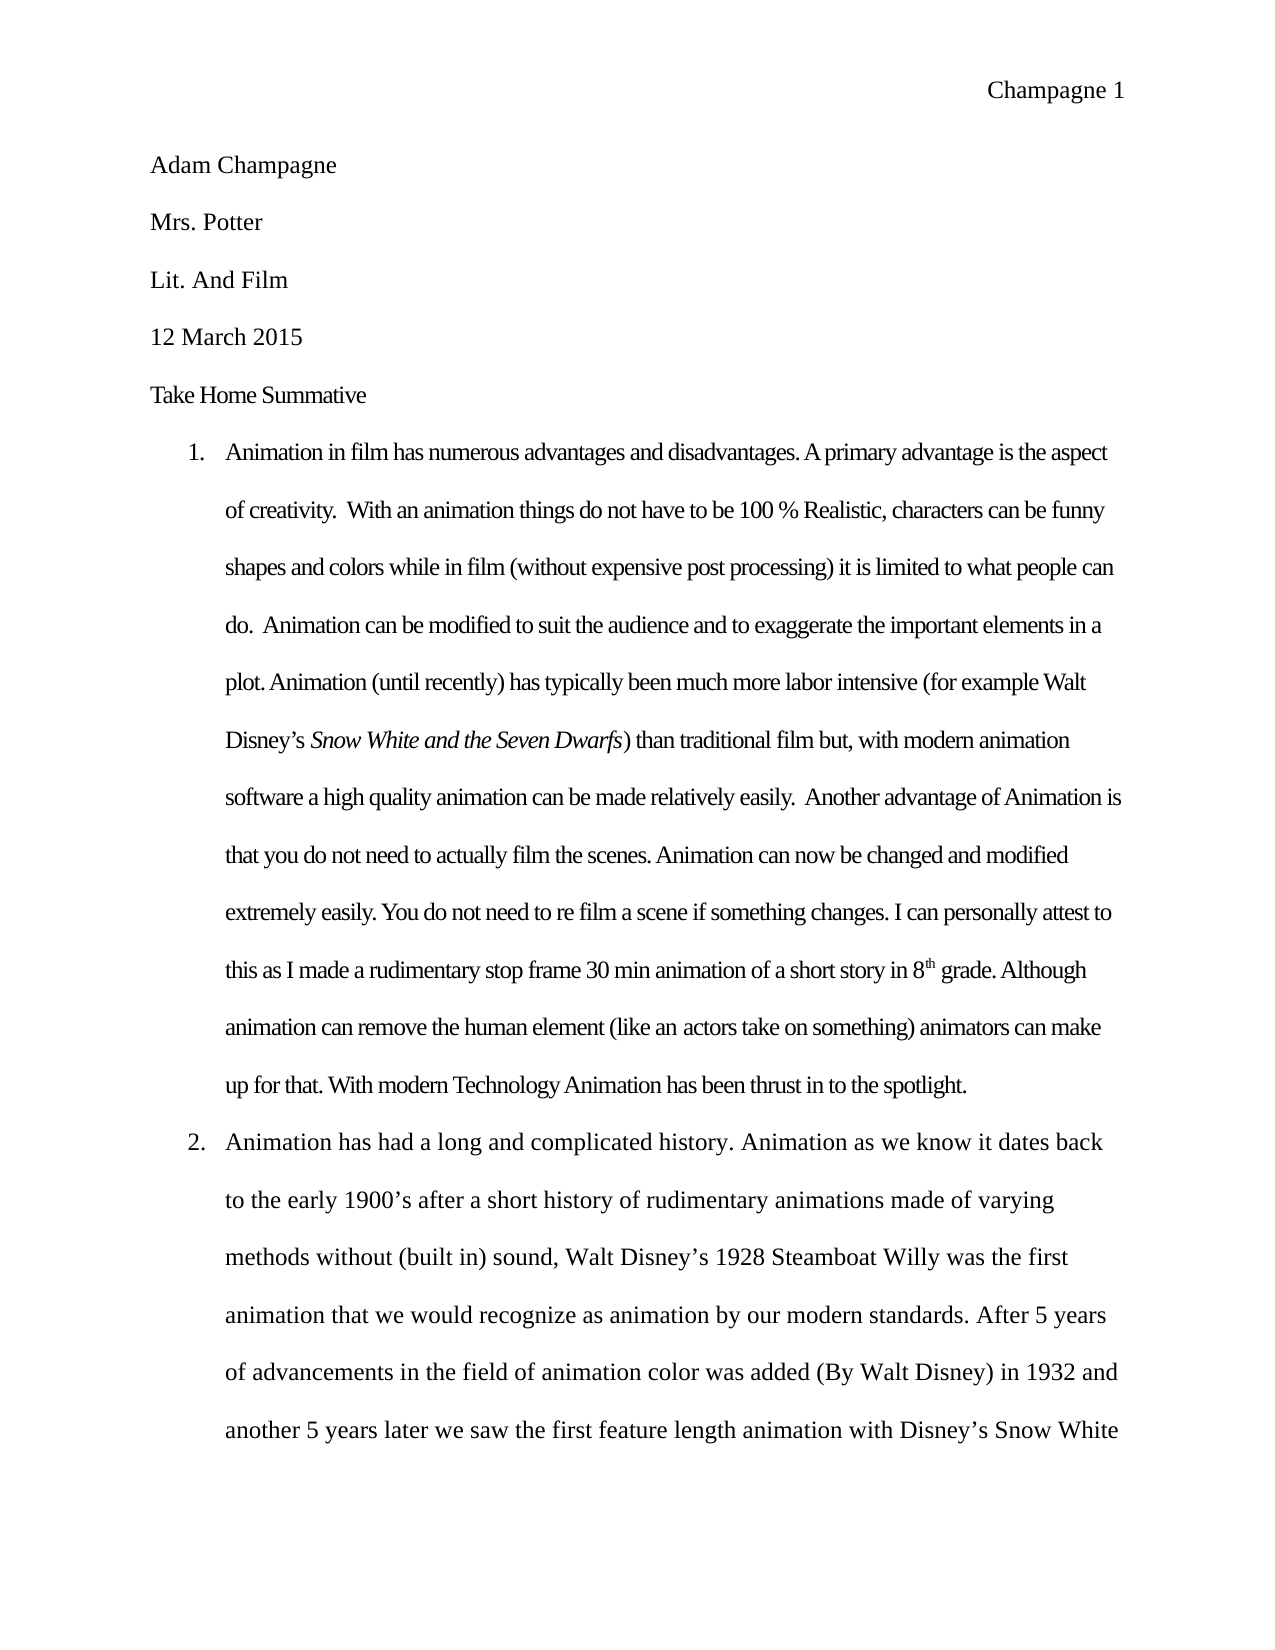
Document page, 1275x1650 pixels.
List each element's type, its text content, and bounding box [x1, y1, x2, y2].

title Animation in film has numerous advantages and disadvantages. A primary advantage is the aspect of creativity. With an animation things do not have to be 100 % Realistic, characters can be funny shapes and colors while in film (without expensive post processing) it is limited to what people can do. Animation can be modified to suit the audience and to exaggerate the important elements in a plot. Animation (until recently) has typically been much more labor intensive (for example Walt Disney’s Snow White and the Seven Dwarfs) than traditional film but, with modern animation software a high quality animation can be made relatively easily. Another advantage of Animation is that you do not need to actually film the scenes. Animation can now be changed and modified extremely easily. You do not need to re film a scene if something changes. I can personally attest to this as I made a rudimentary stop frame 30 min animation of a short story in 8th grade. Although animation can remove the human element (like an actors take on something) animators can make up for that. With modern Technology Animation has been thrust in to the spotlight. [187, 437, 1125, 1099]
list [187, 1127, 1125, 1444]
title Take Home Summative [150, 380, 1125, 409]
text Mrs. Potter [150, 207, 1125, 236]
text Adam Champagne [150, 150, 1125, 179]
text Lit. And Film [150, 265, 1125, 294]
